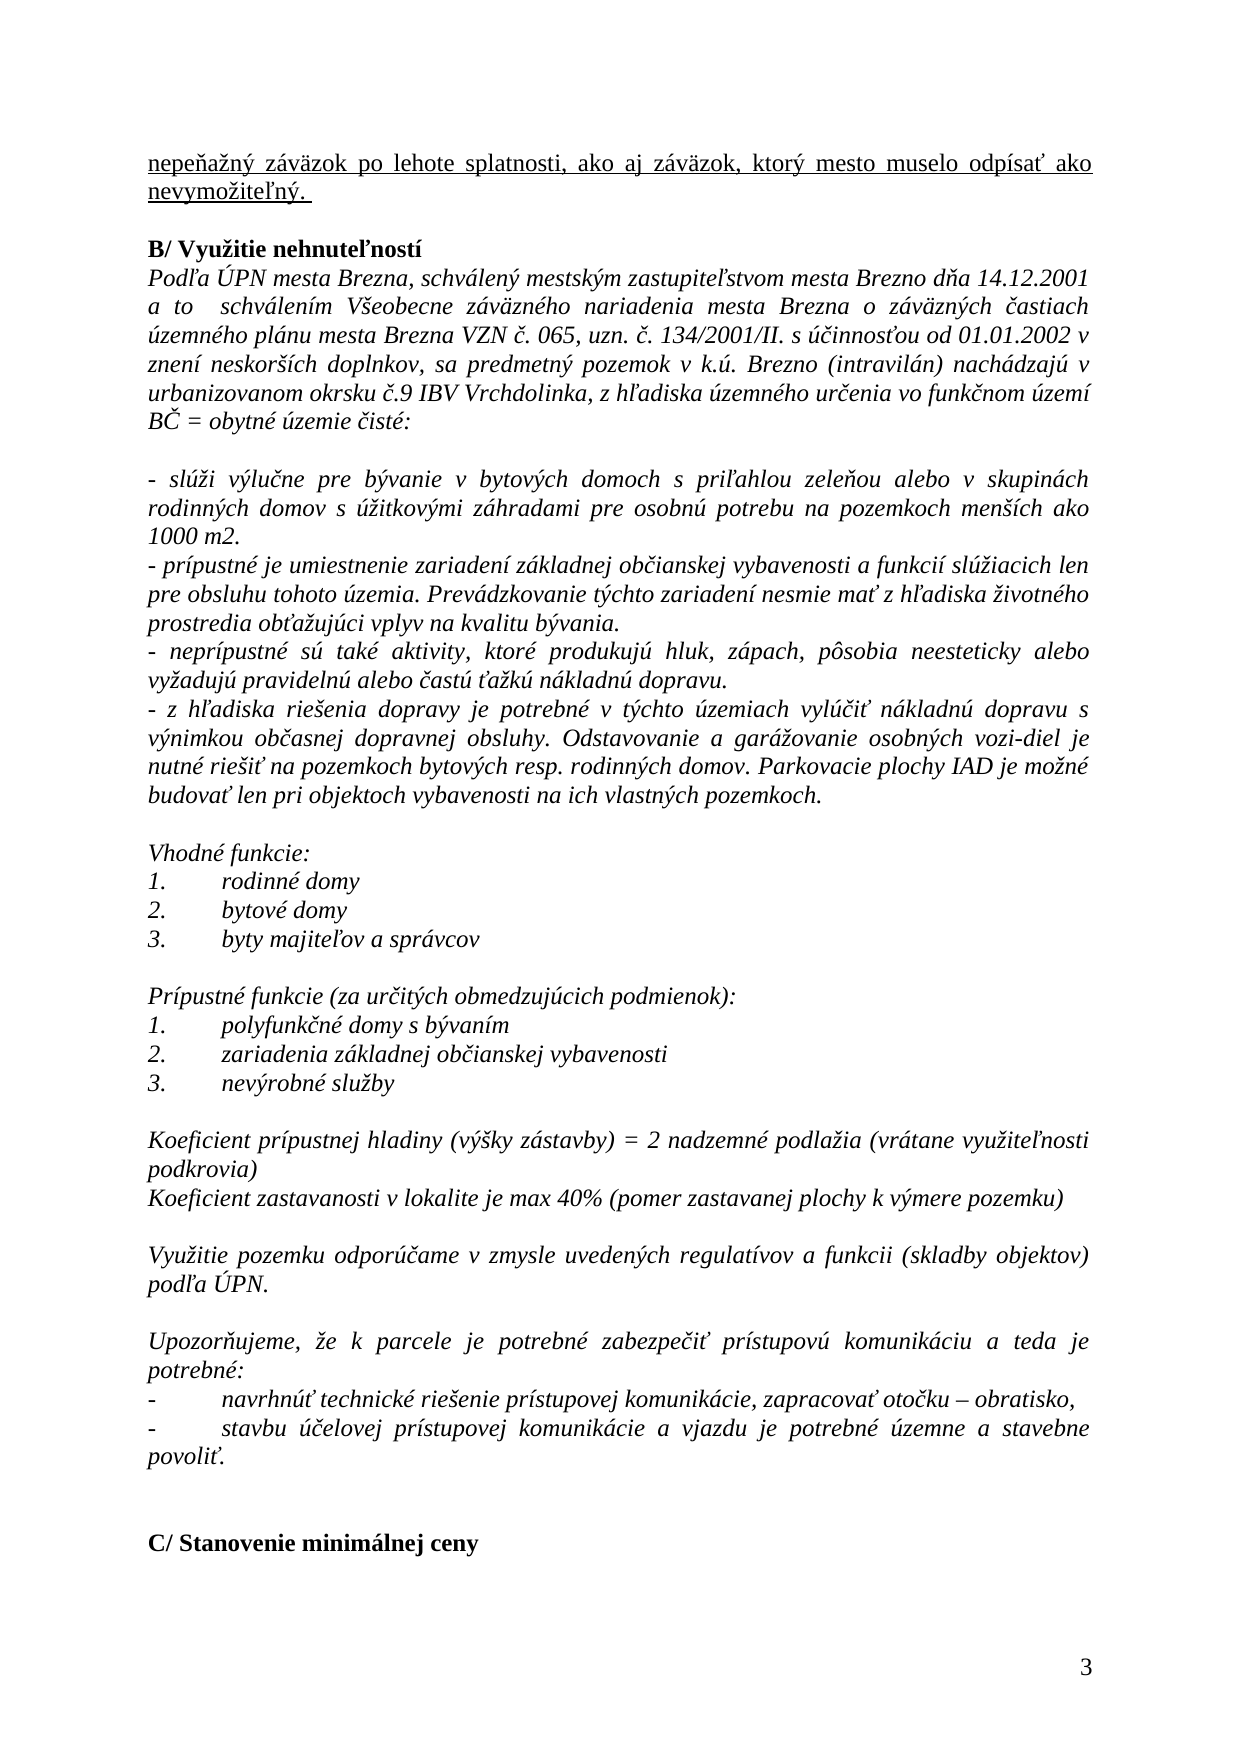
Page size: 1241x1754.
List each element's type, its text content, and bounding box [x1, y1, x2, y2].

text - z hľadiska riešenia dopravy je potrebné v týchto územiach vylúčiť nákladnú dopravu s výnimkou občasnej dopravnej obsluhy. Odstavovanie a garážovanie osobných vozi-diel je nutné riešiť na pozemkoch bytových resp. rodinných domov. Parkovacie plochy IAD je možné budovať len pri objektoch vybavenosti na ich vlastných pozemkoch. [148, 694, 1093, 809]
text 3. nevýrobné služby [148, 1068, 1093, 1096]
text 3. byty majiteľov a správcov [148, 924, 1093, 953]
text - navrhnúť technické riešenie prístupovej komunikácie, zapracovať otočku – obratisko, [148, 1384, 1093, 1413]
text Upozorňujeme, že k parcele je potrebné zabezpečiť prístupovú komunikáciu a teda je potrebné: [148, 1326, 1093, 1384]
text 2. zariadenia základnej občianskej vybavenosti [148, 1039, 1093, 1068]
text - stavbu účelovej prístupovej komunikácie a vjazdu je potrebné územne a stavebne povoliť. [148, 1413, 1093, 1470]
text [148, 148, 1093, 173]
text B/ Využitie nehnuteľností [148, 234, 1093, 263]
text - neprípustné sú také aktivity, ktoré produkujú hluk, zápach, pôsobia neesteticky alebo vyžadujú pravidelnú alebo častú ťažkú nákladnú dopravu. [148, 636, 1093, 694]
text 1. rodinné domy [148, 866, 1093, 895]
text Koeficient zastavanosti v lokalite je max 40% (pomer zastavanej plochy k výmere pozemku) [148, 1183, 1093, 1211]
text - prípustné je umiestnenie zariadení základnej občianskej vybavenosti a funkcií slúžiacich len pre obsluhu tohoto územia. Prevádzkovanie týchto zariadení nesmie mať z hľadiska životného prostredia obťažujúci vplyv na kvalitu bývania. [148, 550, 1093, 636]
text Koeficient prípustnej hladiny (výšky zástavby) = 2 nadzemné podlažia (vrátane využiteľnosti podkrovia) [148, 1125, 1093, 1183]
text C/ Stanovenie minimálnej ceny [148, 1528, 1093, 1556]
text Prípustné funkcie (za určitých obmedzujúcich podmienok): [148, 981, 1093, 1010]
text Vhodné funkcie: [148, 838, 1093, 866]
text Využitie pozemku odporúčame v zmysle uvedených regulatívov a funkcii (skladby objektov) podľa ÚPN. [148, 1240, 1093, 1298]
text 2. bytové domy [148, 895, 1093, 924]
text 1. polyfunkčné domy s bývaním [148, 1010, 1093, 1039]
text Podľa ÚPN mesta Brezna, schválený mestským zastupiteľstvom mesta Brezno dňa 14.12.2001 a to schválením Všeobecne záväzného nariadenia mesta Brezna o záväzných častiach územného plánu mesta Brezna VZN č. 065, uzn. č. 134/2001/II. s účinnosťou od 01.01.2002 v znení neskorších doplnkov, sa predmetný pozemok v k.ú. Brezno (intravilán) nachádzajú v urbanizovanom okrsku č.9 IBV Vrchdolinka, z hľadiska územného určenia vo funkčnom území BČ = obytné územie čisté: [148, 263, 1093, 435]
text - slúži výlučne pre bývanie v bytových domoch s priľahlou zeleňou alebo v skupinách rodinných domov s úžitkovými záhradami pre osobnú potrebu na pozemkoch menších ako 1000 m2. [148, 464, 1093, 550]
